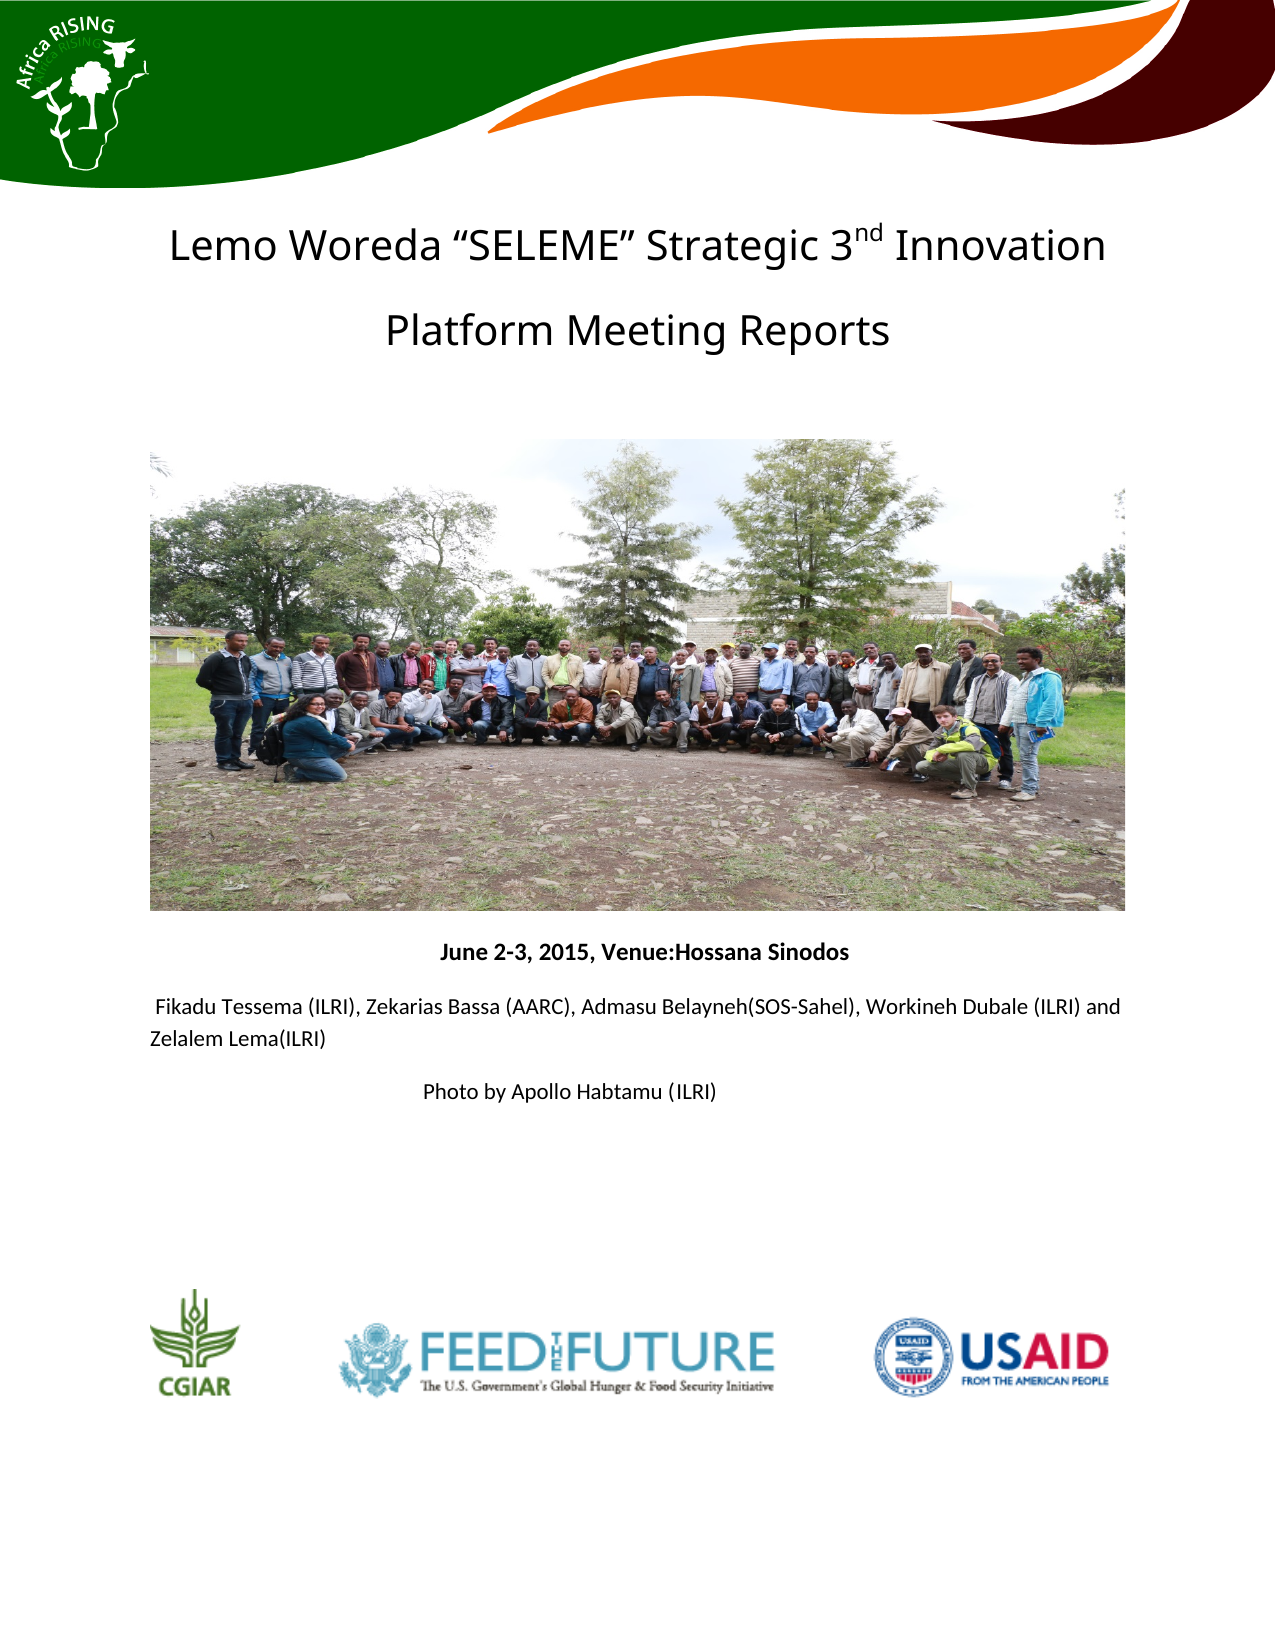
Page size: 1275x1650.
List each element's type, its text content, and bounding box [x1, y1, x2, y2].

text Photo by Apollo Habtamu (ILRI) [150, 1077, 1125, 1105]
picture [0, 0, 1275, 188]
text June 2-3, 2015, Venue:Hossana Sinodos [150, 936, 1125, 967]
picture [150, 1289, 1110, 1399]
text Lemo Woreda “SELEME” Strategic 3nd Innovation Platform Meeting Reports [150, 150, 1125, 358]
picture [150, 439, 1125, 911]
text Fikadu Tessema (ILRI), Zekarias Bassa (AARC), Admasu Belayneh(SOS-Sahel), Workineh Dubale (ILRI) and Zelalem Lema(ILRI) [150, 992, 1125, 1052]
